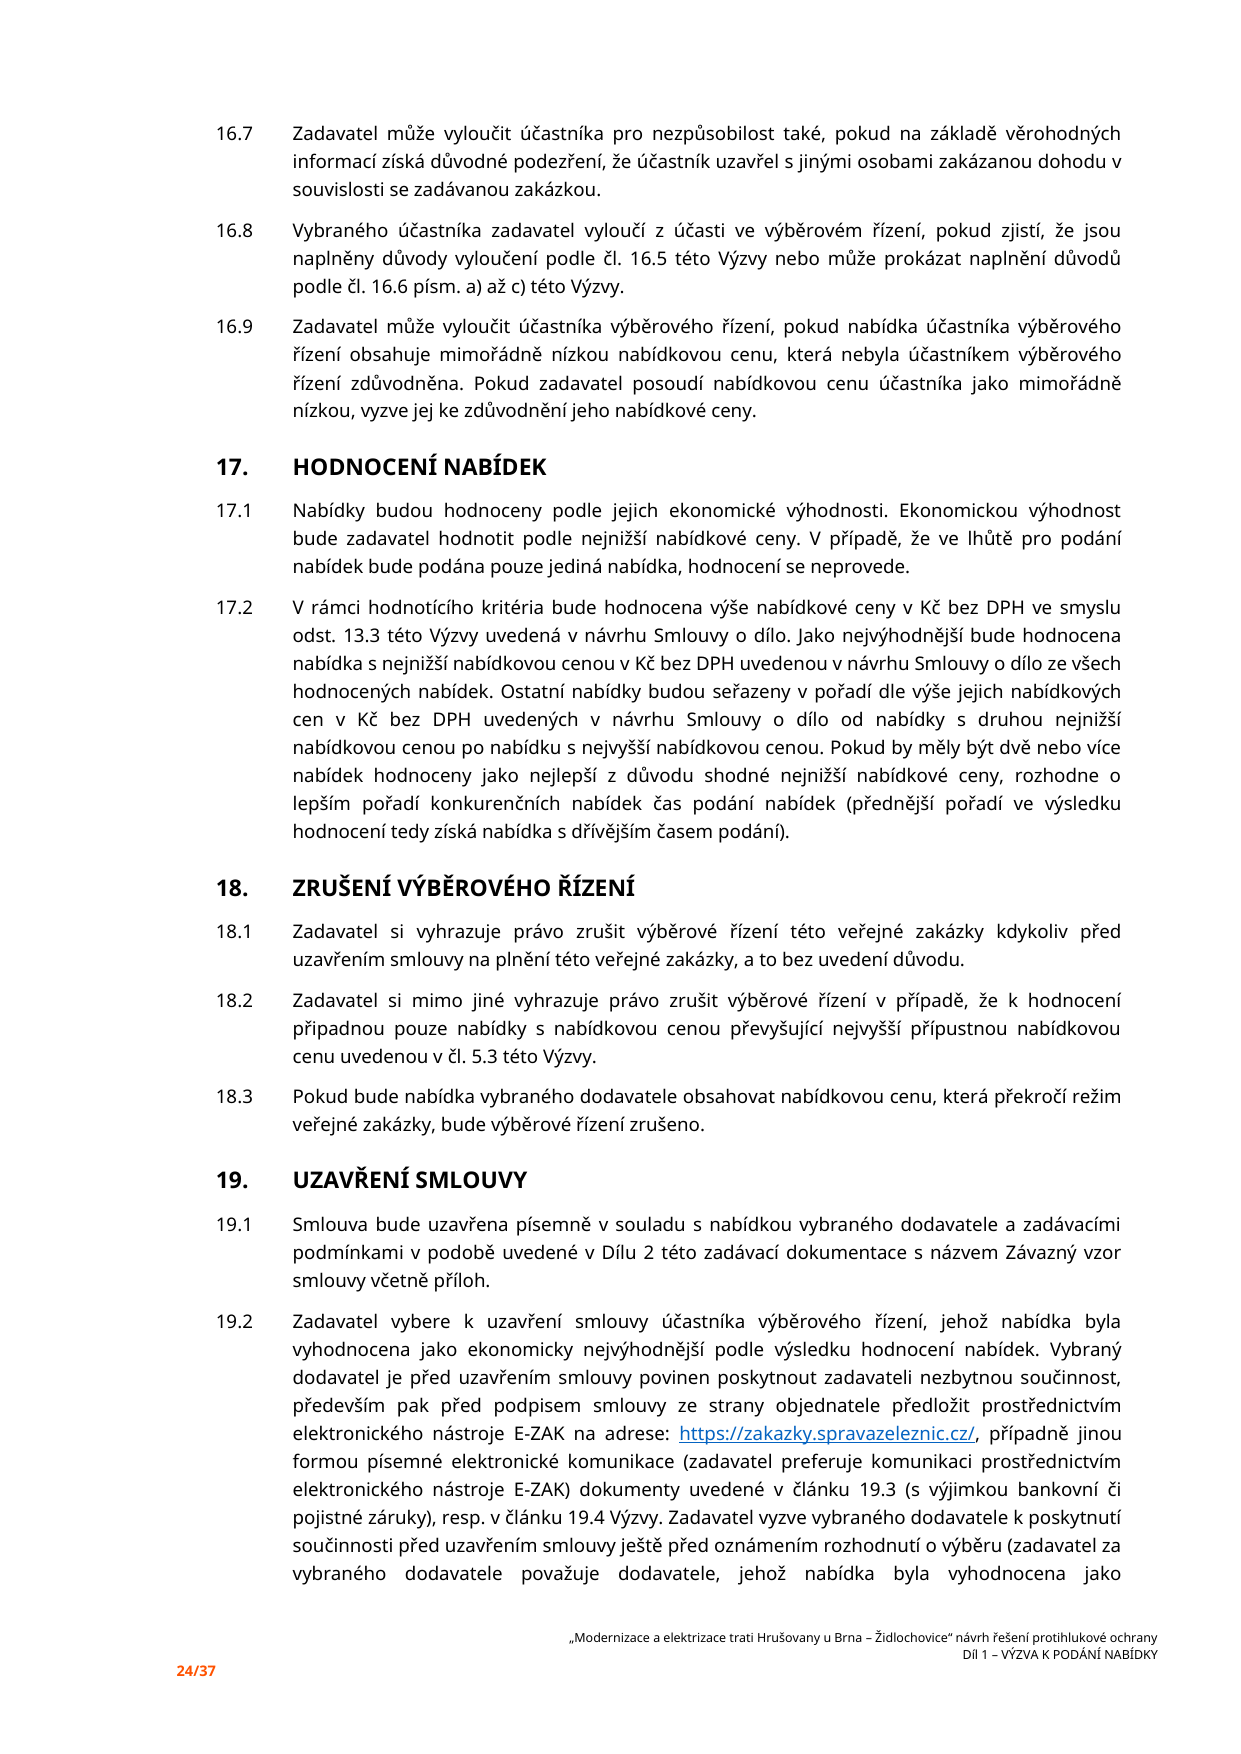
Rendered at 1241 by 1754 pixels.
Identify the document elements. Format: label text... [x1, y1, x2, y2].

text Vybraného účastníka zadavatel vyloučí z účasti ve výběrovém řízení, pokud zjistí, že jsou naplněny důvody vyloučení podle čl. 16.5 této Výzvy nebo může prokázat naplnění důvodů podle čl. 16.6 písm. a) až c) této Výzvy. [216, 217, 1122, 299]
text Zadavatel může vyloučit účastníka pro nezpůsobilost také, pokud na základě věrohodných informací získá důvodné podezření, že účastník uzavřel s jinými osobami zakázanou dohodu v souvislosti se zadávanou zakázkou. [216, 121, 1122, 202]
text V rámci hodnotícího kritéria bude hodnocena výše nabídkové ceny v Kč bez DPH ve smyslu odst. 13.3 této Výzvy uvedená v návrhu Smlouvy o dílo. Jako nejvýhodnější bude hodnocena nabídka s nejnižší nabídkovou cenou v Kč bez DPH uvedenou v návrhu Smlouvy o dílo ze všech hodnocených nabídek. Ostatní nabídky budou seřazeny v pořadí dle výše jejich nabídkových cen v Kč bez DPH uvedených v návrhu Smlouvy o dílo od nabídky s druhou nejnižší nabídkovou cenou po nabídku s nejvyšší nabídkovou cenou. Pokud by měly být dvě nebo více nabídek hodnoceny jako nejlepší z důvodu shodné nejnižší nabídkové ceny, rozhodne o lepším pořadí konkurenčních nabídek čas podání nabídek (přednější pořadí ve výsledku hodnocení tedy získá nabídka s dřívějším časem podání). [216, 594, 1122, 844]
text UZAVŘENÍ SMLOUVY [216, 1164, 1122, 1196]
text Zadavatel si vyhrazuje právo zrušit výběrové řízení této veřejné zakázky kdykoliv před uzavřením smlouvy na plnění této veřejné zakázky, a to bez uvedení důvodu. [216, 918, 1122, 972]
text HODNOCENÍ NABÍDEK [216, 451, 1122, 482]
text Zadavatel si mimo jiné vyhrazuje právo zrušit výběrové řízení v případě, že k hodnocení připadnou pouze nabídky s nabídkovou cenou převyšující nejvyšší přípustnou nabídkovou cenu uvedenou v čl. 5.3 této Výzvy. [216, 987, 1122, 1068]
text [216, 1308, 1122, 1586]
text Zadavatel může vyloučit účastníka výběrového řízení, pokud nabídka účastníka výběrového řízení obsahuje mimořádně nízkou nabídkovou cenu, která nebyla účastníkem výběrového řízení zdůvodněna. Pokud zadavatel posoudí nabídkovou cenu účastníka jako mimořádně nízkou, vyzve jej ke zdůvodnění jeho nabídkové ceny. [216, 314, 1122, 423]
text Pokud bude nabídka vybraného dodavatele obsahovat nabídkovou cenu, která překročí režim veřejné zakázky, bude výběrové řízení zrušeno. [216, 1083, 1122, 1137]
text Smlouva bude uzavřena písemně v souladu s nabídkou vybraného dodavatele a zadávacími podmínkami v podobě uvedené v Dílu 2 této zadávací dokumentace s názvem Závazný vzor smlouvy včetně příloh. [216, 1211, 1122, 1293]
text ZRUŠENÍ VÝBĚROVÉHO ŘÍZENÍ [216, 871, 1122, 903]
text Nabídky budou hodnoceny podle jejich ekonomické výhodnosti. Ekonomickou výhodnost bude zadavatel hodnotit podle nejnižší nabídkové ceny. V případě, že ve lhůtě pro podání nabídek bude podána pouze jediná nabídka, hodnocení se neprovede. [216, 498, 1122, 579]
